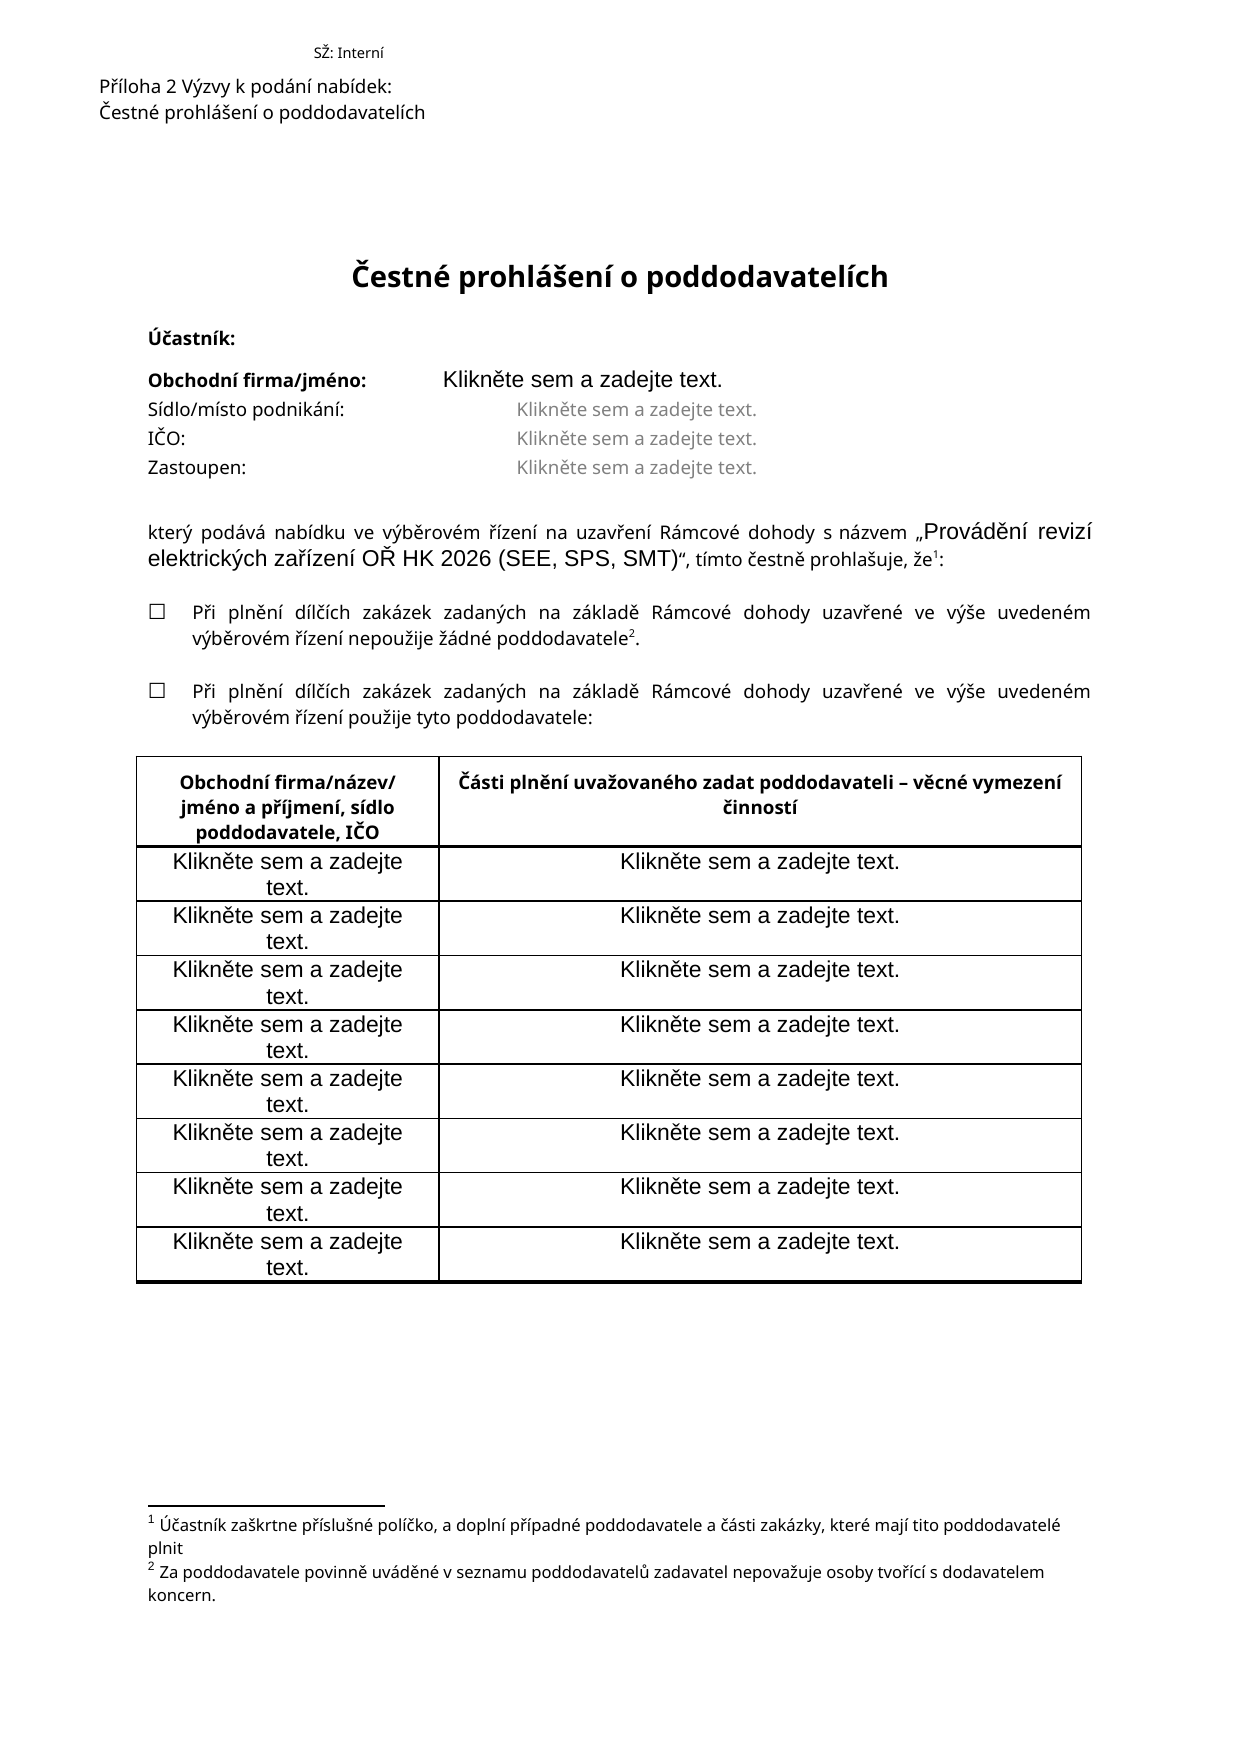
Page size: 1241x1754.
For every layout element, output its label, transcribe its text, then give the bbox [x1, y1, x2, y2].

text Obchodní firma/jméno: [148, 364, 1093, 393]
text IČO: [148, 422, 1093, 451]
text Při plnění dílčích zakázek zadaných na základě Rámcové dohody uzavřené ve výše uvedeném výběrovém řízení použije tyto poddodavatele: [148, 676, 1093, 730]
text Sídlo/místo podnikání: [148, 393, 1093, 422]
text Účastník: [148, 321, 1093, 352]
text Zastoupen: [148, 451, 1093, 480]
title Čestné prohlášení o poddodavatelích [148, 256, 1093, 296]
text který podává nabídku ve výběrovém řízení na uzavření Rámcové dohody s názvem „Provádění revizí elektrických zařízení OŘ HK 2026 (SEE, SPS, SMT)“, tímto čestně prohlašuje, že: [148, 518, 1093, 572]
table_header Obchodní firma/název/ jméno a příjmení, sídlo poddodavatele, IČO [137, 757, 438, 844]
table_header Části plnění uvažovaného zadat poddodavateli – věcné vymezení činností [440, 757, 1081, 844]
text Při plnění dílčích zakázek zadaných na základě Rámcové dohody uzavřené ve výše uvedeném výběrovém řízení nepoužije žádné poddodavatele. [148, 597, 1093, 651]
